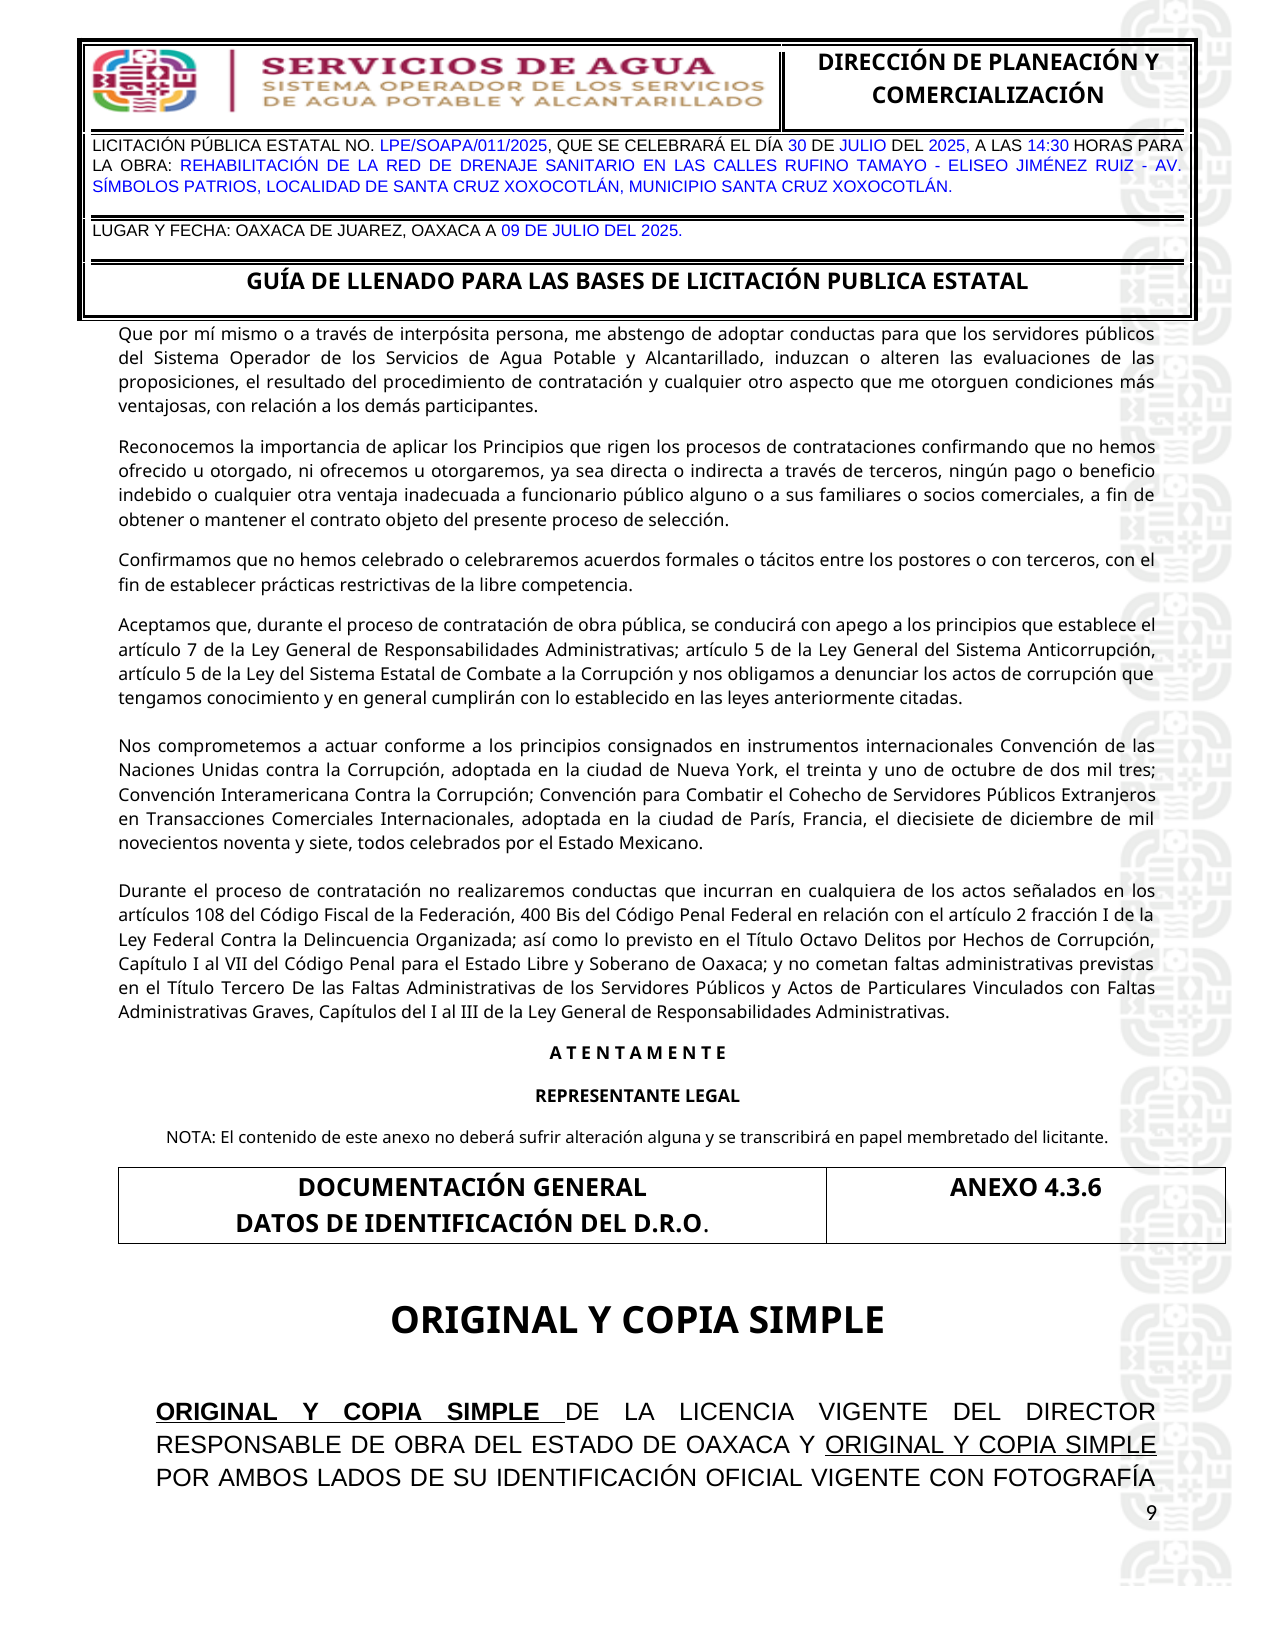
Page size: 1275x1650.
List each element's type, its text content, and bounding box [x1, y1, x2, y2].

table_header ANEXO 4.3.6 [827, 1168, 1225, 1242]
text REPRESENTANTE LEGAL [118, 1083, 1157, 1107]
text A T E N T A M E N T E [118, 1040, 1157, 1064]
table_header DOCUMENTACIÓN GENERAL DATOS DE IDENTIFICACIÓN DEL D.R.O. [119, 1168, 826, 1242]
text Que por mí mismo o a través de interpósita persona, me abstengo de adoptar conductas para que los servidores públicos del Sistema Operador de los Servicios de Agua Potable y Alcantarillado, induzcan o alteren las evaluaciones de las proposiciones, el resultado del procedimiento de contratación y cualquier otro aspecto que me otorguen condiciones más ventajosas, con relación a los demás participantes. [118, 321, 1157, 418]
text Que por mí mismo o a través de interpósita persona, me abstengo de adoptar conductas para que los servidores públicos del Sistema Operador de los Servicios de Agua Potable y Alcantarillado, induzcan o alteren las evaluaciones de las proposiciones, el resultado del procedimiento de contratación y cualquier otro aspecto que me otorguen condiciones más ventajosas, con relación a los demás participantes. [118, 265, 1157, 315]
text ORIGINAL Y COPIA SIMPLE [118, 1293, 1157, 1344]
picture [1105, 0, 1235, 1586]
picture [88, 46, 773, 123]
text Que por mí mismo o a través de interpósita persona, me abstengo de adoptar conductas para que los servidores públicos del Sistema Operador de los Servicios de Agua Potable y Alcantarillado, induzcan o alteren las evaluaciones de las proposiciones, el resultado del procedimiento de contratación y cualquier otro aspecto que me otorguen condiciones más ventajosas, con relación a los demás participantes. [118, 154, 1157, 215]
text Nos comprometemos a actuar conforme a los principios consignados en instrumentos internacionales Convención de las Naciones Unidas contra la Corrupción, adoptada en la ciudad de Nueva York, el treinta y uno de octubre de dos mil tres; Convención Interamericana Contra la Corrupción; Convención para Combatir el Cohecho de Servidores Públicos Extranjeros en Transacciones Comerciales Internacionales, adoptada en la ciudad de París, Francia, el diecisiete de diciembre de mil novecientos noventa y siete, todos celebrados por el Estado Mexicano. [118, 734, 1157, 854]
text Confirmamos que no hemos celebrado o celebraremos acuerdos formales o tácitos entre los postores o con terceros, con el fin de establecer prácticas restrictivas de la libre competencia. [118, 548, 1157, 596]
text Reconocemos la importancia de aplicar los Principios que rigen los procesos de contrataciones confirmando que no hemos ofrecido u otorgado, ni ofrecemos u otorgaremos, ya sea directa o indirecta a través de terceros, ningún pago o beneficio indebido o cualquier otra ventaja inadecuada a funcionario público alguno o a sus familiares o socios comerciales, a fin de obtener o mantener el contrato objeto del presente proceso de selección. [118, 434, 1157, 531]
picture [1106, 56, 1114, 67]
text Aceptamos que, durante el proceso de contratación de obra pública, se conducirá con apego a los principios que establece el artículo 7 de la Ley General de Responsabilidades Administrativas; artículo 5 de la Ley General del Sistema Anticorrupción, artículo 5 de la Ley del Sistema Estatal de Combate a la Corrupción y nos obligamos a denunciar los actos de corrupción que tengamos conocimiento y en general cumplirán con lo establecido en las leyes anteriormente citadas. [118, 613, 1157, 709]
picture [1105, 42, 1194, 320]
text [156, 1397, 1157, 1492]
text Durante el proceso de contratación no realizaremos conductas que incurran en cualquiera de los actos señalados en los artículos 108 del Código Fiscal de la Federación, 400 Bis del Código Penal Federal en relación con el artículo 2 fracción I de la Ley Federal Contra la Delincuencia Organizada; así como lo previsto en el Título Octavo Delitos por Hechos de Corrupción, Capítulo I al VII del Código Penal para el Estado Libre y Soberano de Oaxaca; y no cometan faltas administrativas previstas en el Título Tercero De las Faltas Administrativas de los Servidores Públicos y Actos de Particulares Vinculados con Faltas Administrativas Graves, Capítulos del I al III de la Ley General de Responsabilidades Administrativas. [118, 879, 1157, 1024]
text NOTA: El contenido de este anexo no deberá sufrir alteración alguna y se transcribirá en papel membretado del licitante. [118, 1126, 1157, 1148]
text Que por mí mismo o a través de interpósita persona, me abstengo de adoptar conductas para que los servidores públicos del Sistema Operador de los Servicios de Agua Potable y Alcantarillado, induzcan o alteren las evaluaciones de las proposiciones, el resultado del procedimiento de contratación y cualquier otro aspecto que me otorguen condiciones más ventajosas, con relación a los demás participantes. [118, 221, 1157, 259]
